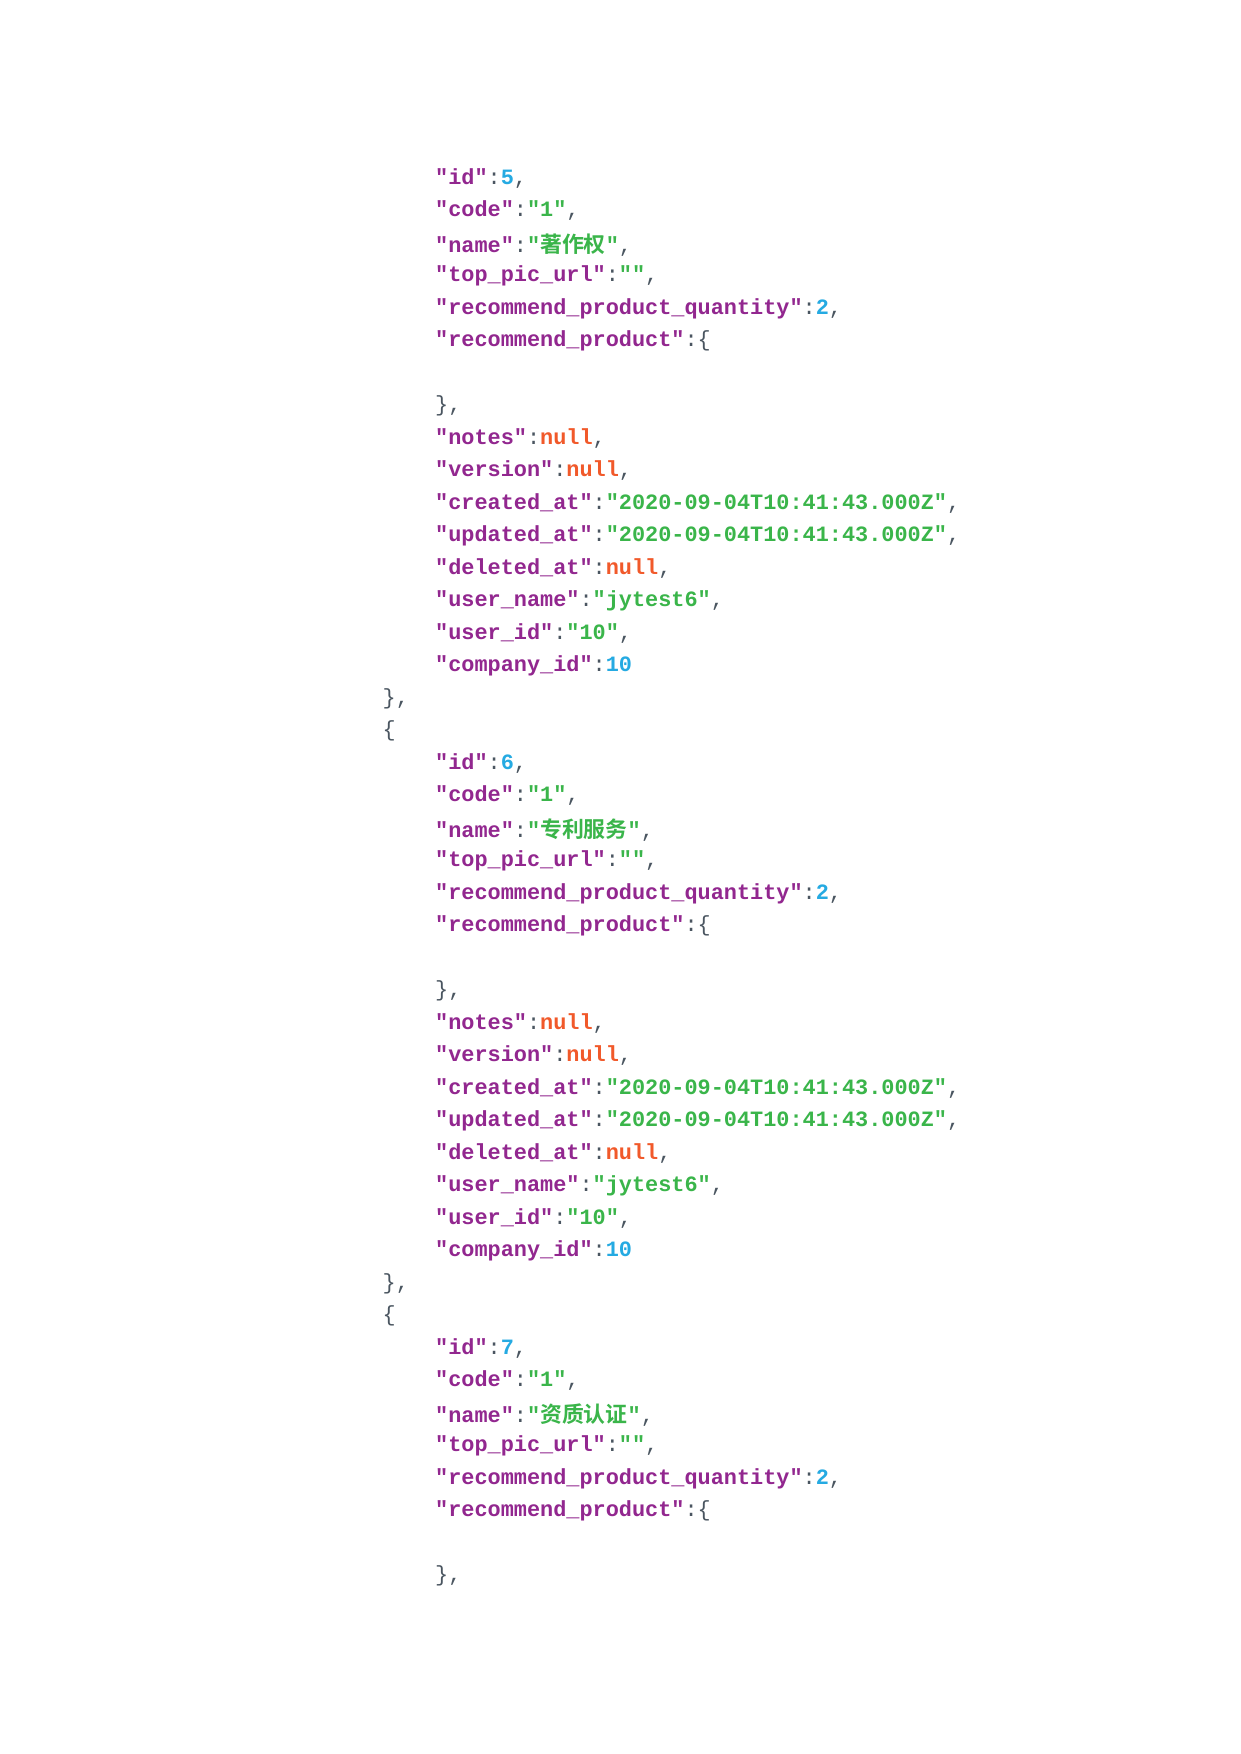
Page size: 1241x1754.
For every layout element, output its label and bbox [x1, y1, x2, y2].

list [225, 162, 1053, 1592]
